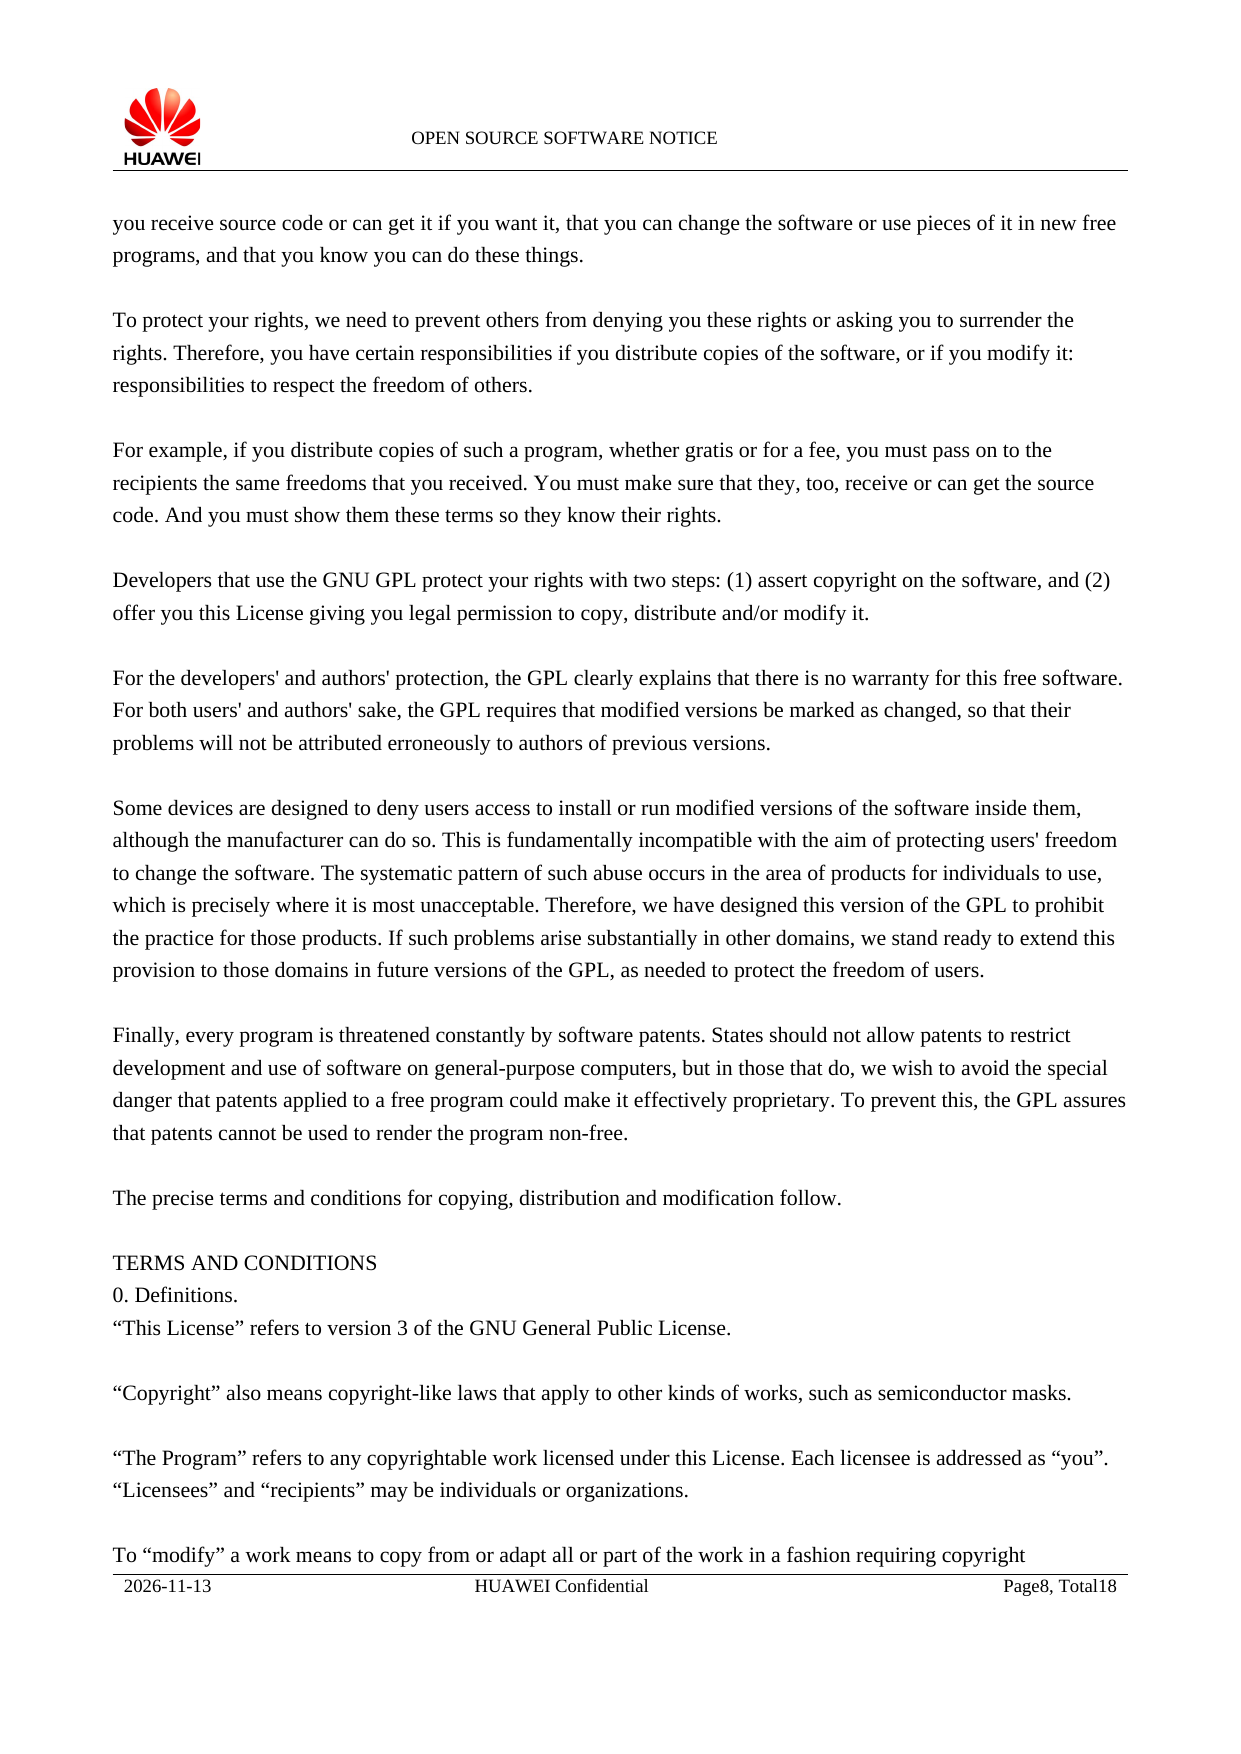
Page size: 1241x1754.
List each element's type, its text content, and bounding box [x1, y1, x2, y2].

picture [124, 88, 201, 165]
